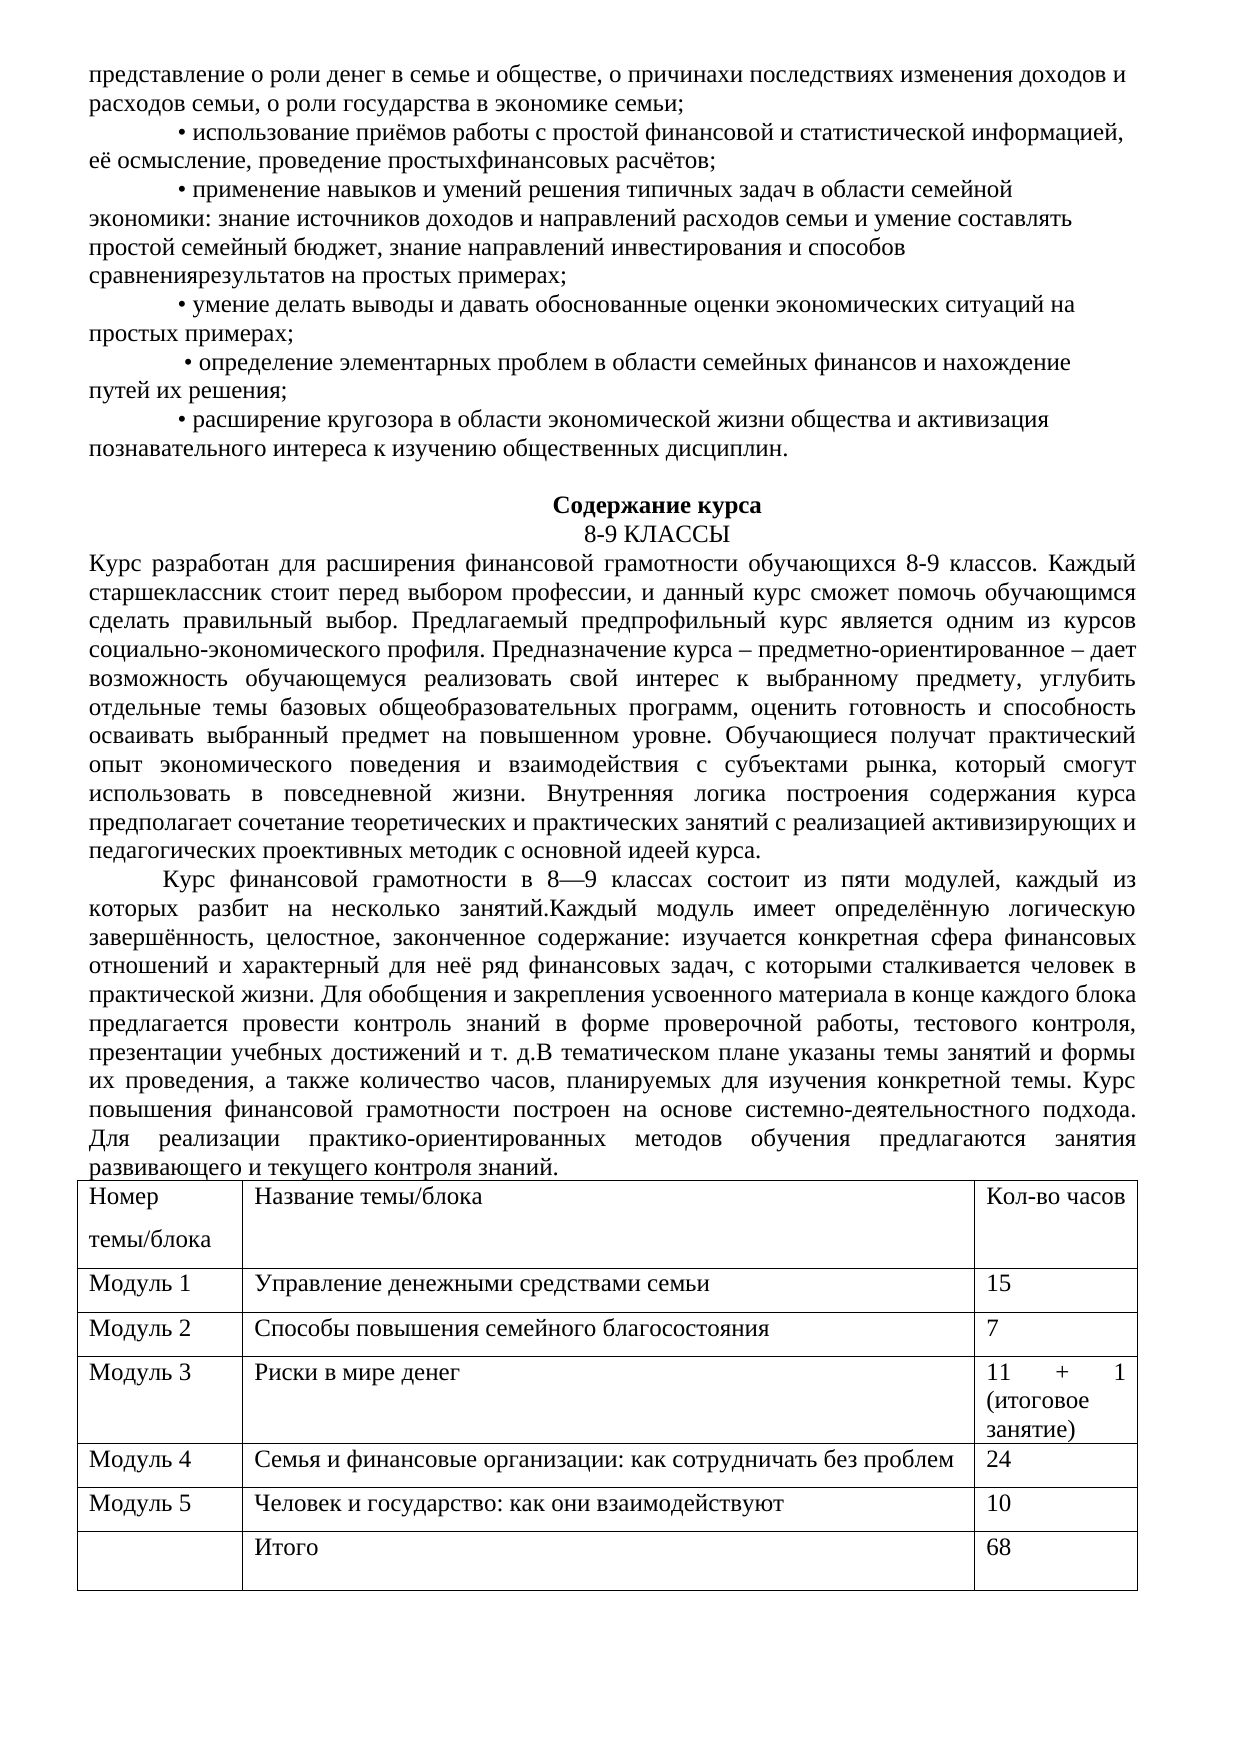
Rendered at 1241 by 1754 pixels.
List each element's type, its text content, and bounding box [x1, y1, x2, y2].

table_cell Риски в мире денег [243, 1357, 974, 1443]
text Курс разработан для расширения финансовой грамотности обучающихся 8-9 классов. Каждый старшеклассник стоит перед выбором профессии, и данный курс сможет помочь обучающимся сделать правильный выбор. Предлагаемый предпрофильный курс является одним из курсов социально-экономического профиля. Предназначение курса – предметно-ориентированное – дает возможность обучающемуся реализовать свой интерес к выбранному предмету, углубить отдельные темы базовых общеобразовательных программ, оценить готовность и способность осваивать выбранный предмет на повышенном уровне. Обучающиеся получат практический опыт экономического поведения и взаимодействия с субъектами рынка, который смогут использовать в повседневной жизни. Внутренняя логика построения содержания курса предполагает сочетание теоретических и практических занятий с реализацией активизирующих и педагогических проективных методик с основной идеей курса. [89, 548, 1137, 864]
table_cell Итого [243, 1532, 974, 1589]
text • определение элементарных проблем в области семейных финансов и нахождение путей их решения; [89, 347, 1137, 404]
table_cell 10 [975, 1488, 1137, 1531]
text Курс финансовой грамотности в 8—9 классах состоит из пяти модулей, каждый из которых разбит на несколько занятий.Каждый модуль имеет определённую логическую завершённость, целостное, законченное содержание: изучается конкретная сфера финансовых отношений и характерный для неё ряд финансовых задач, с которыми сталкивается человек в практической жизни. Для обобщения и закрепления усвоенного материала в конце каждого блока предлагается провести контроль знаний в форме проверочной работы, тестового контроля, презентации учебных достижений и т. д.В тематическом плане указаны темы занятий и формы их проведения, а также количество часов, планируемых для изучения конкретной темы. Курс повышения финансовой грамотности построен на основе системно-деятельностного подхода. Для реализации практико-ориентированных методов обучения предлагаются занятия развивающего и текущего контроля знаний. [89, 864, 1137, 1180]
table_cell 15 [975, 1269, 1137, 1312]
table_cell Модуль 2 [78, 1313, 242, 1356]
text 8-9 КЛАССЫ [89, 519, 1137, 548]
table_cell 68 [975, 1532, 1137, 1589]
table_cell Управление денежными средствами семьи [243, 1269, 974, 1312]
text • расширение кругозора в области экономической жизни общества и активизация познавательного интереса к изучению общественных дисциплин. [89, 404, 1137, 462]
table_cell 11 + 1 (итоговое занятие) [975, 1357, 1137, 1443]
table_cell Модуль 3 [78, 1357, 242, 1443]
table_cell Способы повышения семейного благосостояния [243, 1313, 974, 1356]
table_cell 24 [975, 1444, 1137, 1487]
table_cell [78, 1532, 242, 1589]
table_cell Модуль 1 [78, 1269, 242, 1312]
text Содержание курса [89, 490, 1137, 519]
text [89, 59, 1137, 117]
table_cell Человек и государство: как они взаимодействуют [243, 1488, 974, 1531]
table_header Кол-во часов [975, 1181, 1137, 1267]
text • умение делать выводы и давать обоснованные оценки экономических ситуаций на простых примерах; [89, 289, 1137, 347]
table_cell Семья и финансовые организации: как сотрудничать без проблем [243, 1444, 974, 1487]
text • использование приёмов работы с простой финансовой и статистической информацией, её осмысление, проведение простыхфинансовых расчётов; [89, 117, 1137, 174]
table_cell Модуль 5 [78, 1488, 242, 1531]
table_header Название темы/блока [243, 1181, 974, 1267]
text • применение навыков и умений решения типичных задач в области семейной экономики: знание источников доходов и направлений расходов семьи и умение составлять простой семейный бюджет, знание направлений инвестирования и способов сравнениярезультатов на простых примерах; [89, 174, 1137, 289]
table_cell 7 [975, 1313, 1137, 1356]
table_header Номер темы/блока [78, 1181, 242, 1267]
table_cell Модуль 4 [78, 1444, 242, 1487]
